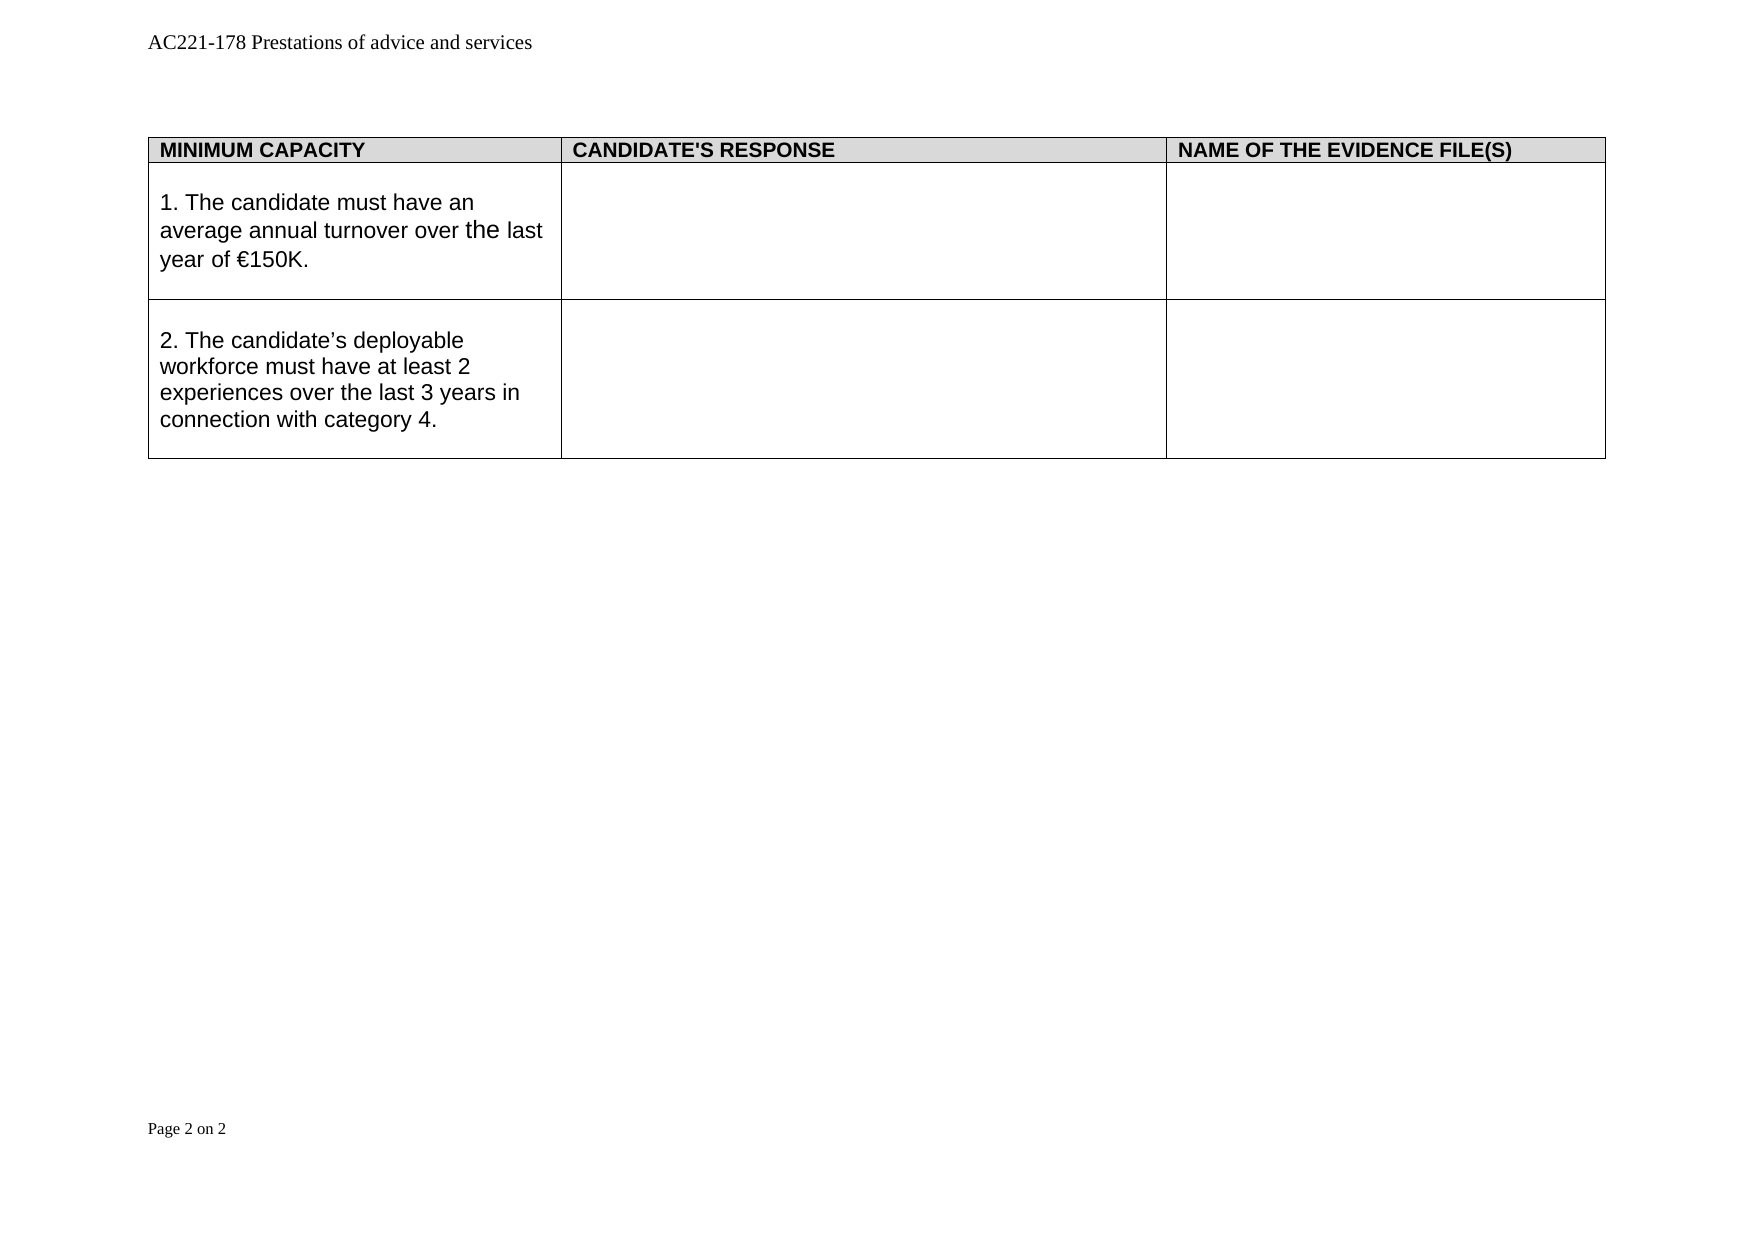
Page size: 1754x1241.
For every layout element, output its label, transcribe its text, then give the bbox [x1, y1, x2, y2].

table_cell 1. The candidate must have an average annual turnover over the last year of €150K. [149, 163, 561, 299]
table_cell 2. The candidate’s deployable workforce must have at least 2 experiences over the last 3 years in connection with category 4. [149, 300, 561, 458]
table_cell [562, 163, 1166, 299]
table_header NAME OF THE EVIDENCE FILE(S) [1167, 138, 1605, 162]
table_cell [562, 300, 1166, 458]
table_header CANDIDATE'S RESPONSE [562, 138, 1166, 162]
table_header MINIMUM CAPACITY [149, 138, 561, 162]
table_cell [1167, 300, 1605, 458]
table_cell [1167, 163, 1605, 299]
